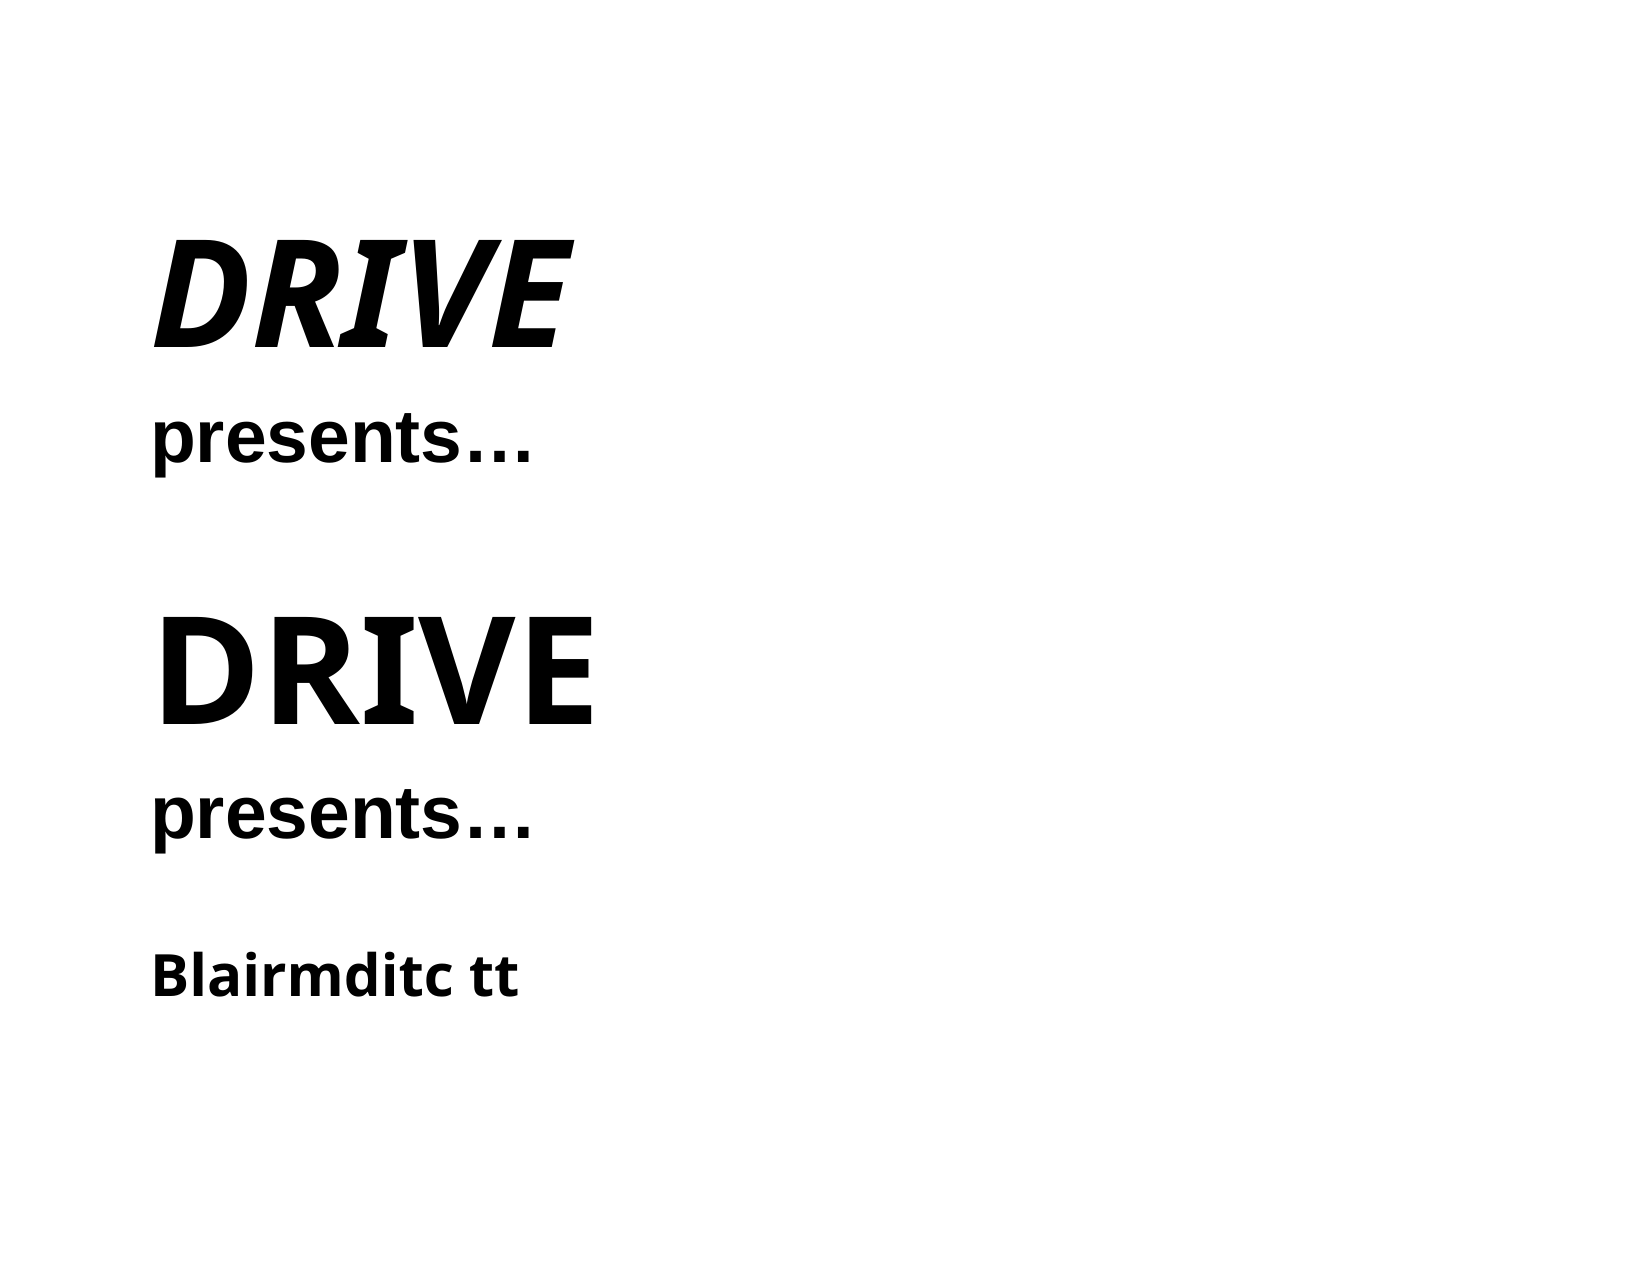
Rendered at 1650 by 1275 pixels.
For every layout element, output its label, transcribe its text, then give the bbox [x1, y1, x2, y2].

text DRIVE [150, 187, 1500, 392]
text presents… [150, 768, 1500, 855]
text presents… [150, 392, 1500, 478]
text DRIVE [150, 564, 1500, 768]
text Blairmditc tt [150, 934, 1500, 1014]
